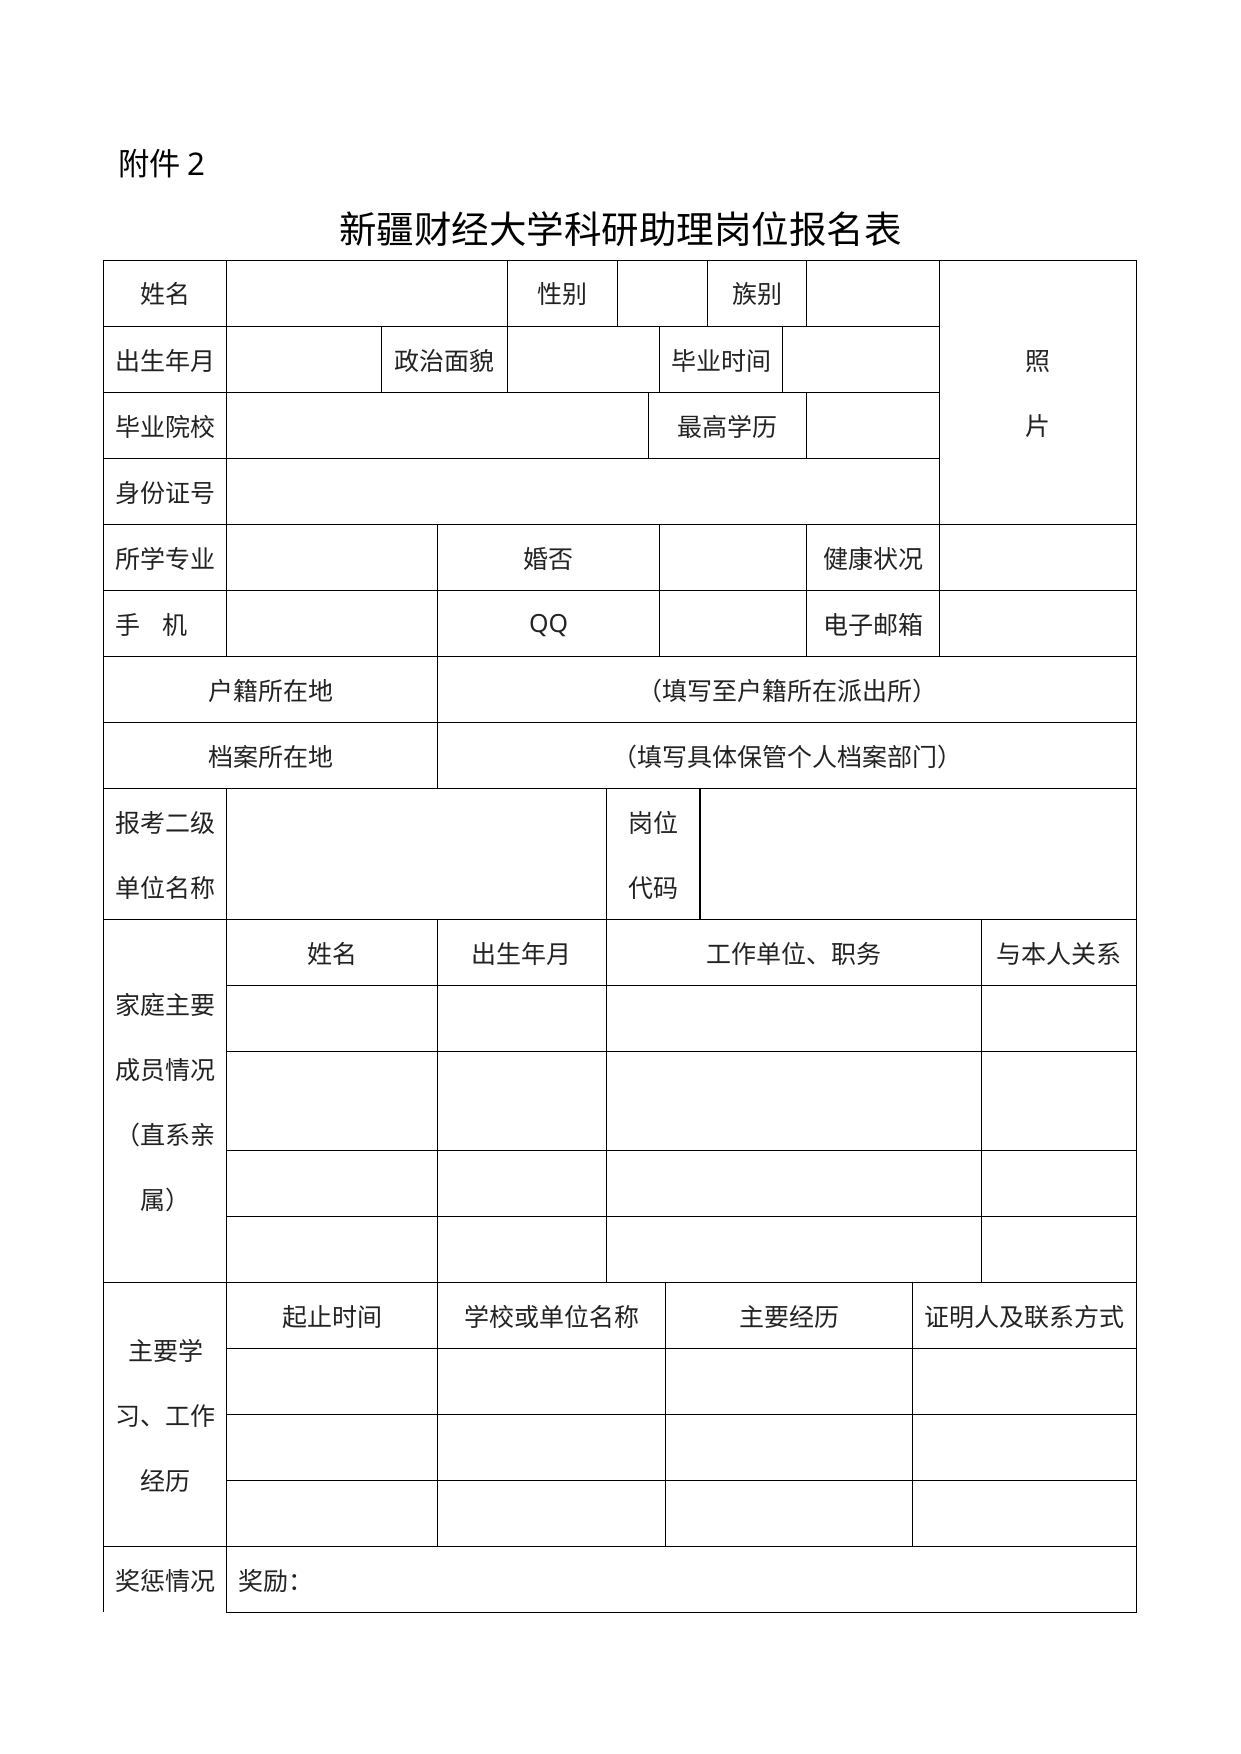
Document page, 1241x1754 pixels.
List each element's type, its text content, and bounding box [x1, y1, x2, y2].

table_header 族别 [708, 261, 806, 326]
table_cell （填写至户籍所在派出所） [438, 657, 1136, 722]
table_cell [438, 986, 606, 1051]
table_cell [508, 327, 659, 392]
table_cell [438, 1481, 665, 1546]
table_cell 户籍所在地 [104, 657, 437, 722]
table_cell [438, 1217, 606, 1282]
table_cell 奖励： 惩处： [227, 1547, 1136, 1612]
table_cell [227, 459, 939, 524]
table_cell 毕业院校 [104, 393, 226, 458]
table_cell [666, 1481, 912, 1546]
table_cell 政治面貌 [382, 327, 507, 392]
table_cell 姓名 [227, 920, 437, 985]
table_cell [227, 525, 437, 590]
table_cell [913, 1481, 1136, 1546]
table_header 姓名 [104, 261, 226, 326]
table_cell [227, 1481, 437, 1546]
table_cell [666, 1415, 912, 1480]
table_cell 起止时间 [227, 1283, 437, 1348]
table_cell [982, 1151, 1136, 1216]
table_cell 奖惩情况 [104, 1547, 226, 1612]
table_cell [227, 1349, 437, 1414]
table_cell 婚否 [438, 525, 659, 590]
table_cell 最高学历 [649, 393, 806, 458]
text 新疆财经大学科研助理岗位报名表 [118, 194, 1122, 259]
table_cell [982, 986, 1136, 1051]
table_header [807, 261, 939, 326]
table_cell 报考二级单位名称 [104, 789, 226, 919]
table_cell [227, 1151, 437, 1216]
table_cell [607, 1151, 981, 1216]
table_cell 手 机 [104, 591, 226, 656]
table_cell [227, 986, 437, 1051]
table_cell 家庭主要成员情况（直系亲属） [104, 920, 226, 1282]
table_cell 出生年月 [438, 920, 606, 985]
table_cell QQ [438, 591, 659, 656]
table_cell [607, 986, 981, 1051]
table_cell 学校或单位名称 [438, 1283, 665, 1348]
table_cell 健康状况 [807, 525, 939, 590]
table_cell [227, 591, 437, 656]
table_cell 与本人关系 [982, 920, 1136, 985]
table_cell [227, 789, 606, 919]
table_cell 毕业时间 [660, 327, 782, 392]
table_cell [940, 591, 1136, 656]
table_cell [666, 1349, 912, 1414]
table_cell [807, 393, 939, 458]
table_cell 岗位代码 [607, 789, 699, 919]
table_cell [783, 327, 939, 392]
table_cell 主要学习、工作经历 [104, 1283, 226, 1546]
table_cell [660, 525, 806, 590]
table_header [227, 261, 507, 326]
table_cell [982, 1217, 1136, 1282]
table_cell [227, 1052, 437, 1149]
table_cell [913, 1349, 1136, 1414]
table_cell 档案所在地 [104, 723, 437, 788]
table_cell 工作单位、职务 [607, 920, 981, 985]
table_cell [227, 327, 381, 392]
table_cell 证明人及联系方式 [913, 1283, 1136, 1348]
table_cell [607, 1217, 981, 1282]
table_cell [660, 591, 806, 656]
table_cell [701, 789, 1136, 919]
table_cell [982, 1052, 1136, 1149]
table_cell [438, 1349, 665, 1414]
table_cell （填写具体保管个人档案部门） [438, 723, 1136, 788]
table_cell [227, 1217, 437, 1282]
table_cell 出生年月 [104, 327, 226, 392]
table_cell 所学专业 [104, 525, 226, 590]
table_cell 身份证号 [104, 459, 226, 524]
table_cell [940, 525, 1136, 590]
table_header [618, 261, 707, 326]
table_cell 电子邮箱 [807, 591, 939, 656]
table_cell [227, 1415, 437, 1480]
table_cell [607, 1052, 981, 1149]
table_cell [913, 1415, 1136, 1480]
table_cell [227, 393, 648, 458]
table_header 照 片 [940, 261, 1136, 524]
table_cell 主要经历 [666, 1283, 912, 1348]
table_cell [438, 1052, 606, 1149]
table_cell [438, 1415, 665, 1480]
text 附件2 [118, 129, 1122, 194]
table_cell [438, 1151, 606, 1216]
table_header 性别 [508, 261, 617, 326]
